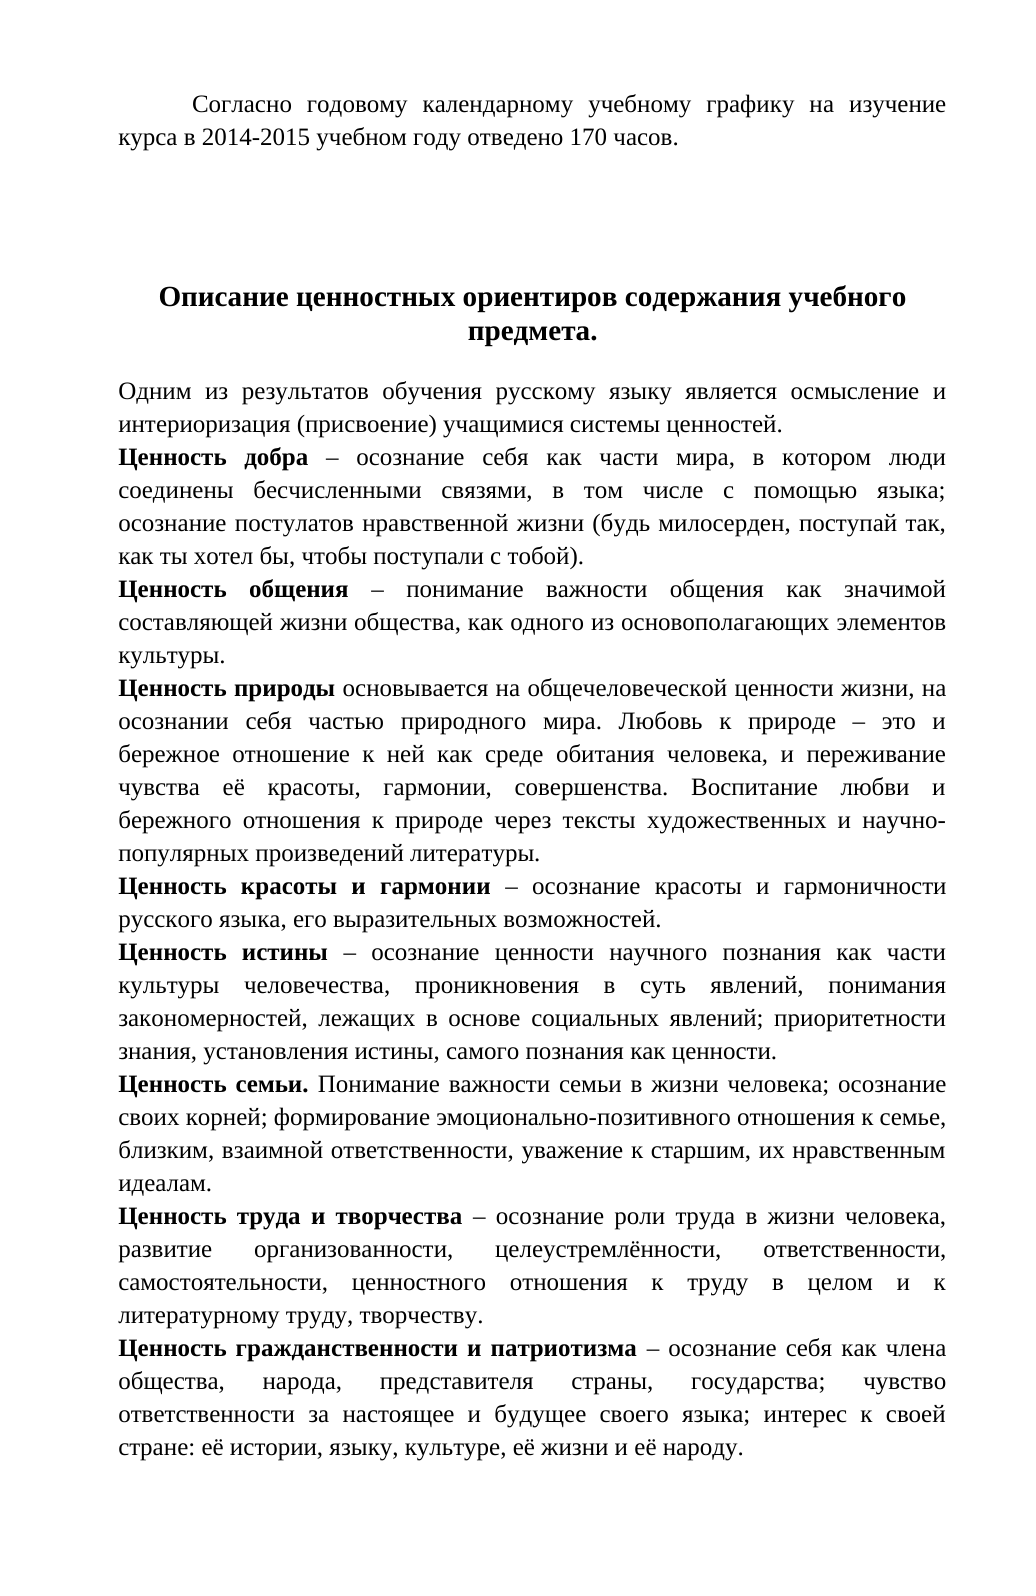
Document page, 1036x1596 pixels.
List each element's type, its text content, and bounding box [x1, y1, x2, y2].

text Одним из результатов обучения русскому языку является осмысление и интериоризация (присвоение) учащимися системы ценностей. [118, 376, 947, 438]
text Ценность семьи. Понимание важности семьи в жизни человека; осознание своих корней; формирование эмоционально-позитивного отношения к семье, близким, взаимной ответственности, уважение к старшим, их нравственным идеалам. [118, 1069, 947, 1197]
text Ценность красоты и гармонии – осознание красоты и гармоничности русского языка, его выразительных возможностей. [118, 871, 947, 933]
text Ценность общения – понимание важности общения как значимой составляющей жизни общества, как одного из основополагающих элементов культуры. [118, 574, 947, 669]
text Ценность добра – осознание себя как части мира, в котором люди соединены бесчисленными связями, в том числе с помощью языка; осознание постулатов нравственной жизни (будь милосерден, поступай так, как ты хотел бы, чтобы поступали с тобой). [118, 442, 947, 570]
text Ценность истины – осознание ценности научного познания как части культуры человечества, проникновения в суть явлений, понимания закономерностей, лежащих в основе социальных явлений; приоритетности знания, установления истины, самого познания как ценности. [118, 937, 947, 1065]
text Согласно годовому календарному учебному графику на изучение курса в 2014-2015 учебном году отведено 170 часов. [118, 89, 947, 150]
text Ценность гражданственности и патриотизма – осознание себя как члена общества, народа, представителя страны, государства; чувство ответственности за настоящее и будущее своего языка; интерес к своей стране: её истории, языку, культуре, её жизни и её народу. [118, 1333, 947, 1461]
text Ценность природы основывается на общечеловеческой ценности жизни, на осознании себя частью природного мира. Любовь к природе – это и бережное отношение к ней как среде обитания человека, и переживание чувства её красоты, гармонии, совершенства. Воспитание любви и бережного отношения к природе через тексты художественных и научно-популярных произведений литературы. [118, 673, 947, 867]
text Ценность труда и творчества – осознание роли труда в жизни человека, развитие организованности, целеустремлённости, ответственности, самостоятельности, ценностного отношения к труду в целом и к литературному труду, творчеству. [118, 1201, 947, 1329]
text Описание ценностных ориентиров содержания учебного предмета. [118, 279, 947, 347]
